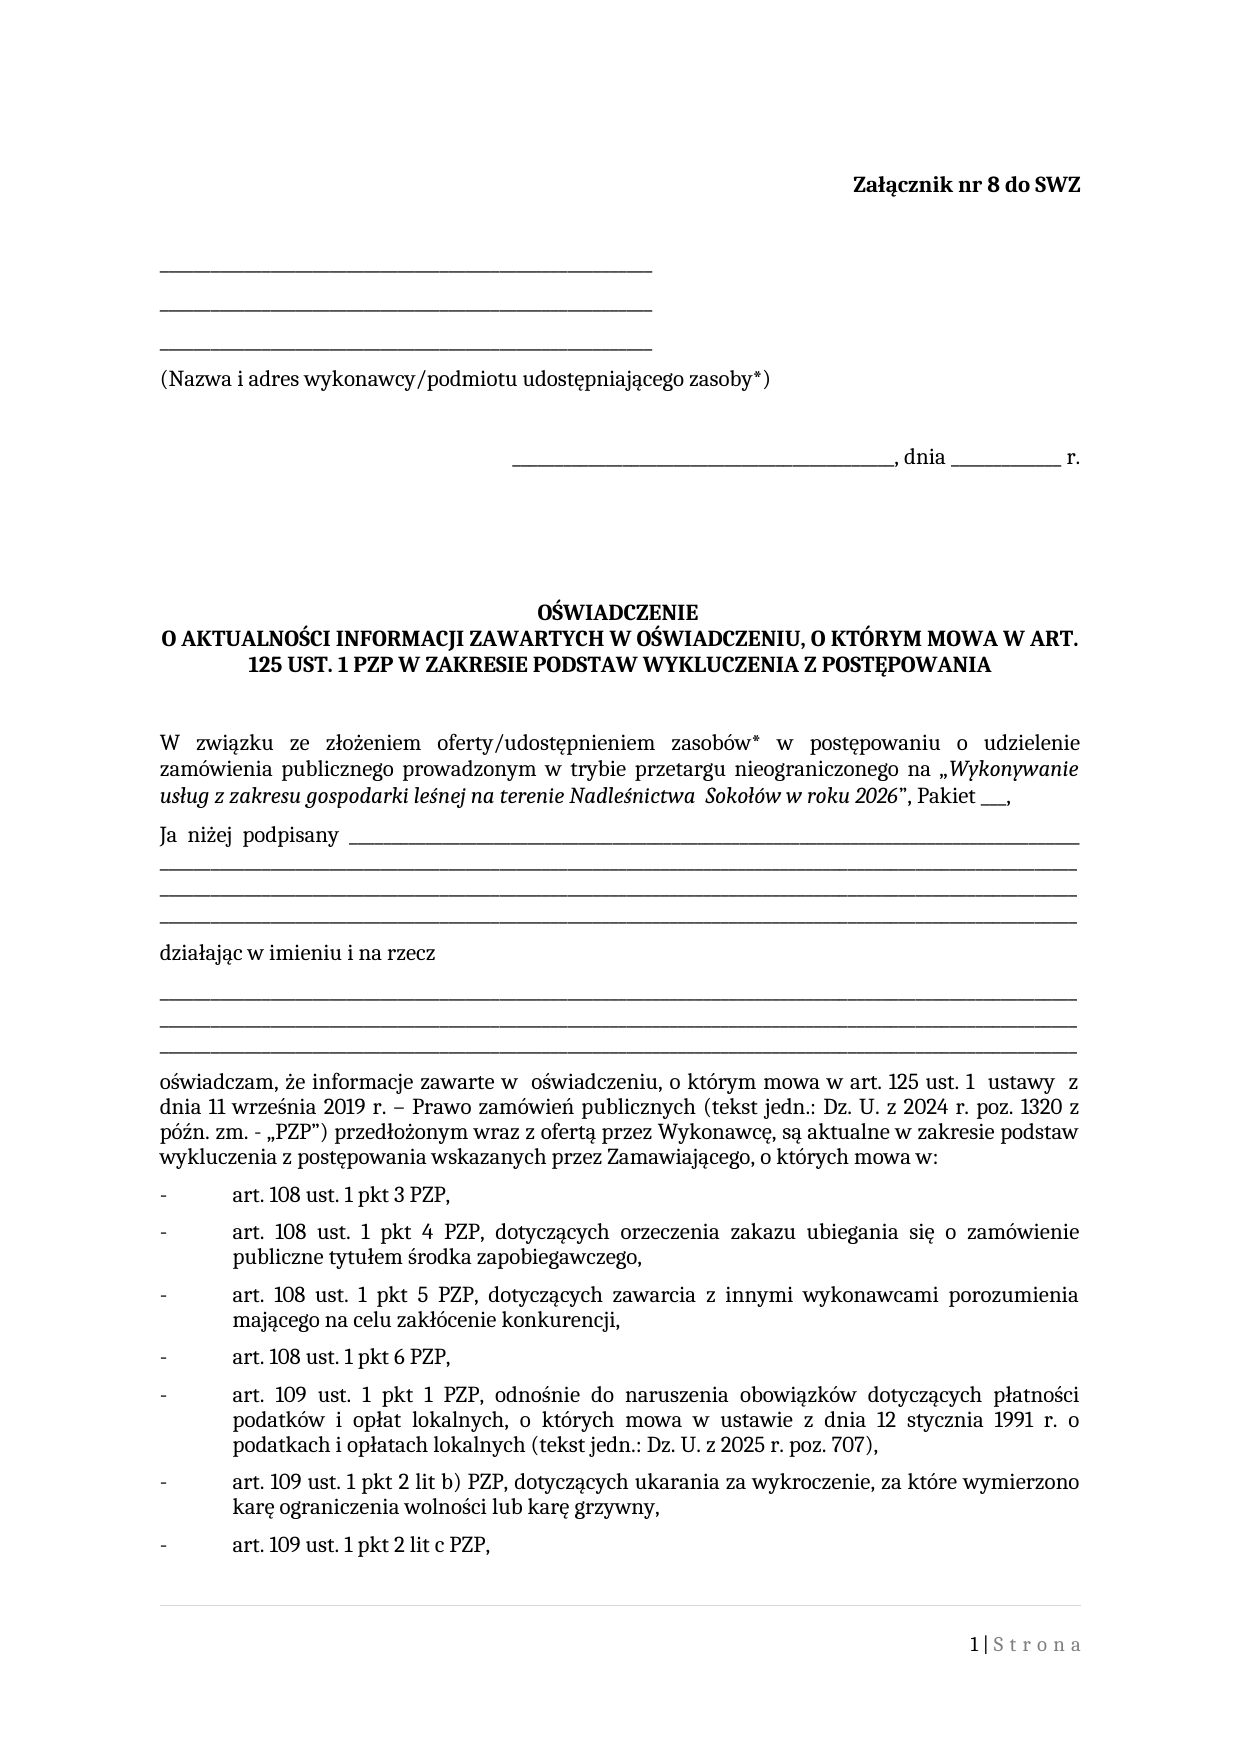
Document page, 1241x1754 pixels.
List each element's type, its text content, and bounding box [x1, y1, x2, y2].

text - art. 108 ust. 1 pkt 5 PZP, dotyczących zawarcia z innymi wykonawcami porozumienia mającego na celu zakłócenie konkurencji, [159, 1282, 1081, 1332]
text Załącznik nr 8 do SWZ [159, 172, 1081, 198]
text - art. 108 ust. 1 pkt 3 PZP, [159, 1182, 1081, 1207]
text - art. 108 ust. 1 pkt 4 PZP, dotyczących orzeczenia zakazu ubiegania się o zamówienie publiczne tytułem środka zapobiegawczego, [159, 1220, 1081, 1270]
text - art. 109 ust. 1 pkt 2 lit b) PZP, dotyczących ukarania za wykroczenie, za które wymierzono karę ograniczenia wolności lub karę grzywny, [159, 1470, 1081, 1520]
text (Nazwa i adres wykonawcy/podmiotu udostępniającego zasoby*) [159, 366, 1081, 393]
text OŚWIADCZENIE O AKTUALNOŚCI INFORMACJI ZAWARTYCH W OŚWIADCZENIU, O KTÓRYM MOWA W ART. 125 UST. 1 PZP W ZAKRESIE PODSTAW WYKLUCZENIA Z POSTĘPOWANIA [159, 599, 1081, 678]
text Ja niżej podpisany ______________________________________________________________________________________ ____________________________________________________________________________________________________________________________________________________________________________________________________________________________________________________________________________________________________________________________________ [159, 821, 1081, 927]
text W związku ze złożeniem oferty/udostępnieniem zasobów* w postępowaniu o udzielenie zamówienia publicznego prowadzonym w trybie przetargu nieograniczonego na „Wykonywanie usług z zakresu gospodarki leśnej na terenie Nadleśnictwa Sokołów w roku 2026”, Pakiet ___, [159, 730, 1081, 809]
text - art. 109 ust. 1 pkt 1 PZP, odnośnie do naruszenia obowiązków dotyczących płatności podatków i opłat lokalnych, o których mowa w ustawie z dnia 12 stycznia 1991 r. o podatkach i opłatach lokalnych (tekst jedn.: Dz. U. z 2025 r. poz. 707), [159, 1382, 1081, 1457]
text _____________________________________________, dnia _____________ r. [159, 444, 1081, 470]
text ____________________________________________________________________________________________________________________________________________________________________________________________________________________________________________________________________________________________________________________________________ [159, 978, 1081, 1057]
text __________________________________________________________ [159, 327, 1081, 354]
text - art. 108 ust. 1 pkt 6 PZP, [159, 1345, 1081, 1370]
text działając w imieniu i na rzecz [159, 939, 1081, 966]
text __________________________________________________________ [159, 250, 1081, 276]
text __________________________________________________________ [159, 288, 1081, 315]
text oświadczam, że informacje zawarte w oświadczeniu, o którym mowa w art. 125 ust. 1 ustawy z dnia 11 września 2019 r. – Prawo zamówień publicznych (tekst jedn.: Dz. U. z 2024 r. poz. 1320 z późn. zm. - „PZP”) przedłożonym wraz z ofertą przez Wykonawcę, są aktualne w zakresie podstaw wykluczenia z postępowania wskazanych przez Zamawiającego, o których mowa w: [159, 1070, 1081, 1170]
text - art. 109 ust. 1 pkt 2 lit c PZP, [159, 1532, 1081, 1557]
